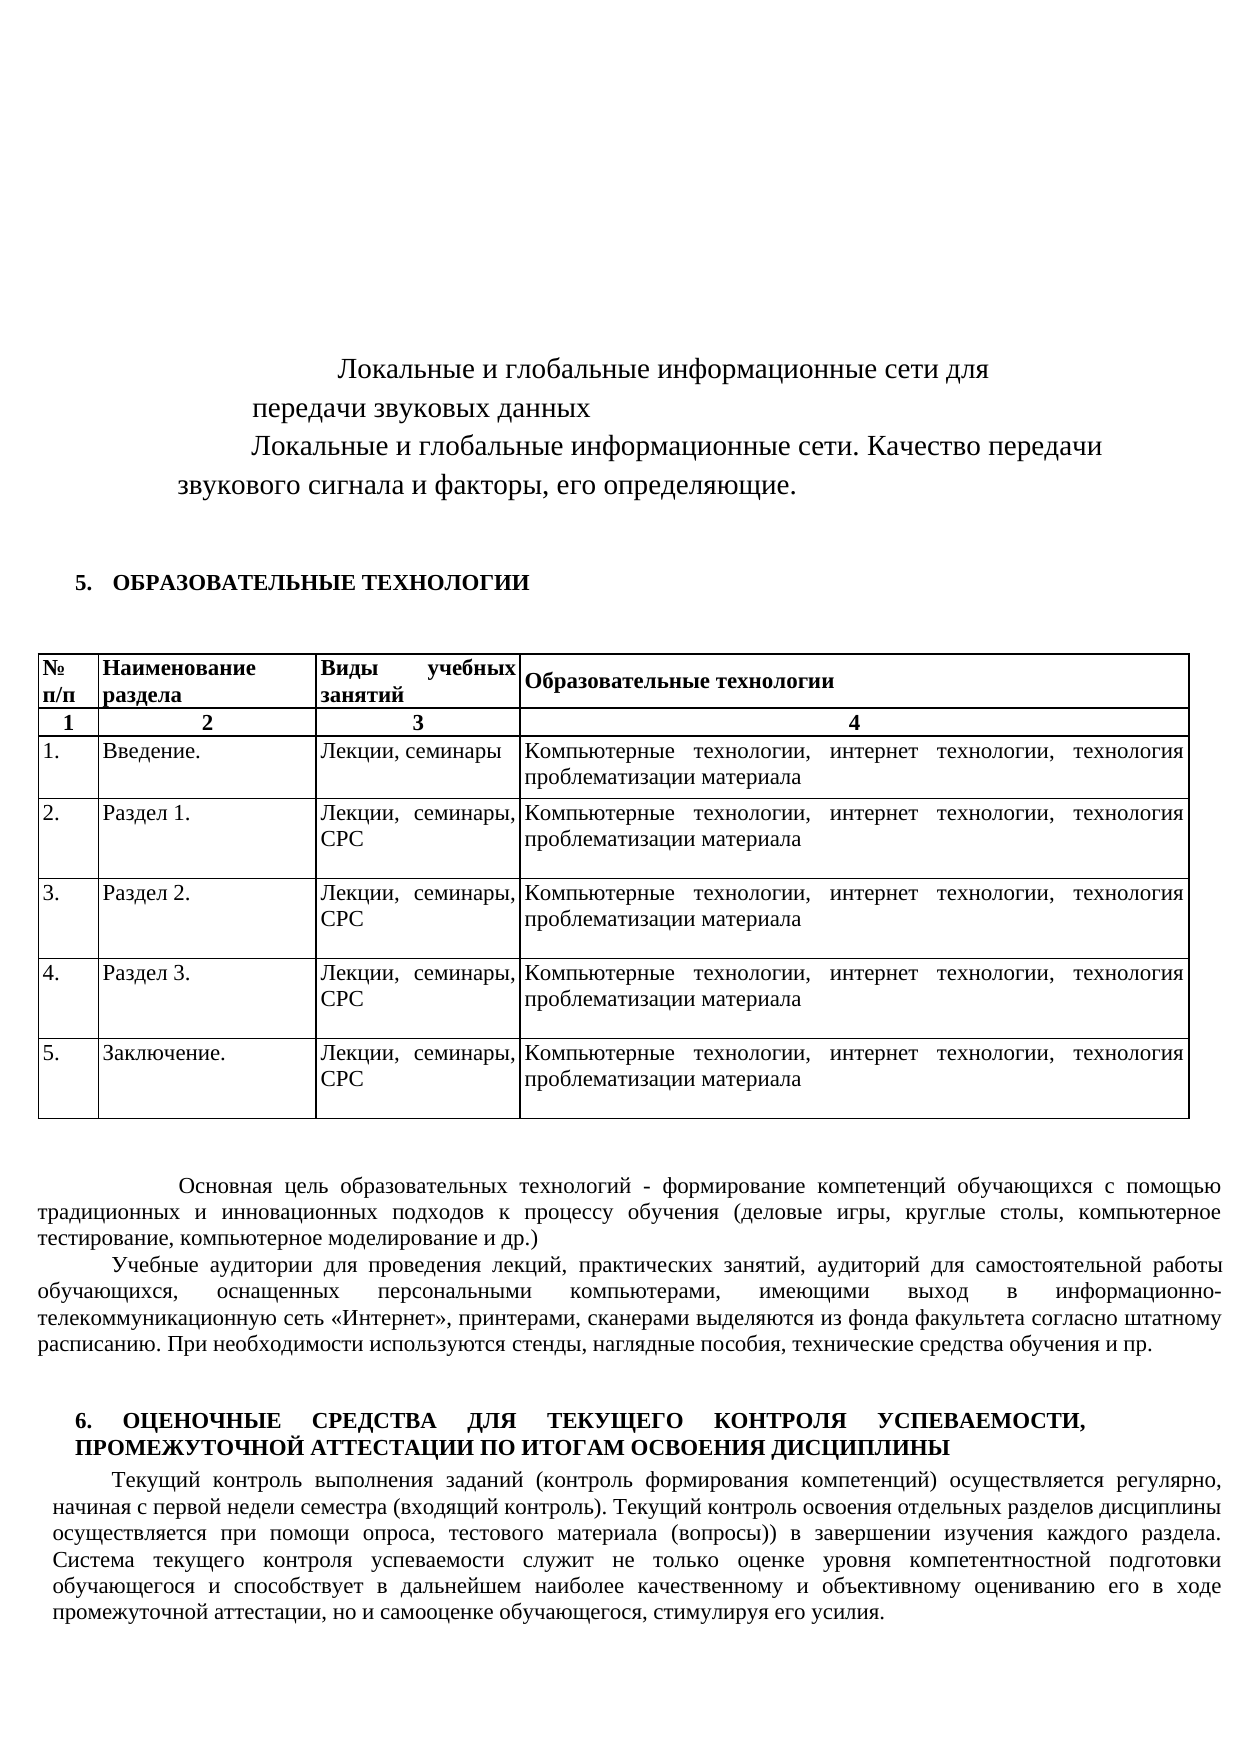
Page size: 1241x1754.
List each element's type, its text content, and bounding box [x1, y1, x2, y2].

table_cell Заключение. [99, 1039, 315, 1118]
table_cell 2. [39, 799, 98, 878]
table_cell Лекции, семинары, СРС [317, 799, 519, 878]
table_cell 4 [521, 709, 1188, 735]
table_cell 3. [39, 879, 98, 958]
table_cell Лекции, семинары, СРС [317, 1039, 519, 1118]
table_cell Лекции, семинары, СРС [317, 959, 519, 1038]
table_cell Компьютерные технологии, интернет технологии, технология проблематизации материала [521, 959, 1188, 1038]
text Локальные и глобальные информационные сети. Качество передачи звукового сигнала и факторы, его определяющие. [177, 428, 1223, 500]
table_cell Компьютерные технологии, интернет технологии, технология проблематизации материала [521, 879, 1188, 958]
table_cell Введение. [99, 737, 315, 798]
table_cell Компьютерные технологии, интернет технологии, технология проблематизации материала [521, 799, 1188, 878]
table_header Наименование раздела [99, 655, 315, 707]
table_header № п/п [39, 655, 98, 707]
text Основная цель образовательных технологий - формирование компетенций обучающихся с помощью традиционных и инновационных подходов к процессу обучения (деловые игры, круглые столы, компьютерное тестирование, компьютерное моделирование и др.) [37, 1172, 1223, 1251]
table_cell 2 [99, 709, 315, 735]
table_cell 1 [39, 709, 98, 735]
table_cell Раздел 3. [99, 959, 315, 1038]
table_cell Компьютерные технологии, интернет технологии, технология проблематизации материала [521, 737, 1188, 798]
table_cell 5. [39, 1039, 98, 1118]
table_header Образовательные технологии [521, 655, 1188, 707]
list ОБРАЗОВАТЕЛЬНЫЕ ТЕХНОЛОГИИ [75, 569, 1086, 595]
list Текущий контроль выполнения заданий (контроль формирования компетенций) осуществляется регулярно, начиная с первой недели семестра (входящий контроль). Текущий контроль освоения отдельных разделов дисциплины осуществляется при помощи опроса, тестового материала (вопросы)) в завершении изучения каждого раздела. Система текущего контроля успеваемости служит не только оценке уровня компетентностной подготовки обучающегося и способствует в дальнейшем наиболее качественному и объективному оцениванию его в ходе промежуточной аттестации, но и самооценке обучающегося, стимулируя его усилия. [52, 1467, 1223, 1625]
list Локальные и глобальные информационные сети для передачи звуковых данных [252, 351, 1075, 423]
table_cell Раздел 2. [99, 879, 315, 958]
table_cell 4. [39, 959, 98, 1038]
table_cell Компьютерные технологии, интернет технологии, технология проблематизации материала [521, 1039, 1188, 1118]
table_cell 1. [39, 737, 98, 798]
table_cell Раздел 1. [99, 799, 315, 878]
table_cell Лекции, семинары, СРС [317, 879, 519, 958]
text 6. ОЦЕНОЧНЫЕ СРЕДСТВА ДЛЯ ТЕКУЩЕГО КОНТРОЛЯ УСПЕВАЕМОСТИ, ПРОМЕЖУТОЧНОЙ АТТЕСТАЦИИ ПО ИТОГАМ ОСВОЕНИЯ ДИСЦИПЛИНЫ [75, 1408, 1086, 1460]
text Учебные аудитории для проведения лекций, практических занятий, аудиторий для самостоятельной работы обучающихся, оснащенных персональными компьютерами, имеющими выход в информационно-телекоммуникационную сеть «Интернет», принтерами, сканерами выделяются из фонда факультета согласно штатному расписанию. При необходимости используются стенды, наглядные пособия, технические средства обучения и пр. [37, 1251, 1223, 1356]
table_cell 3 [317, 709, 519, 735]
table_cell Лекции, семинары [317, 737, 519, 798]
table_header Виды учебных занятий [317, 655, 519, 707]
